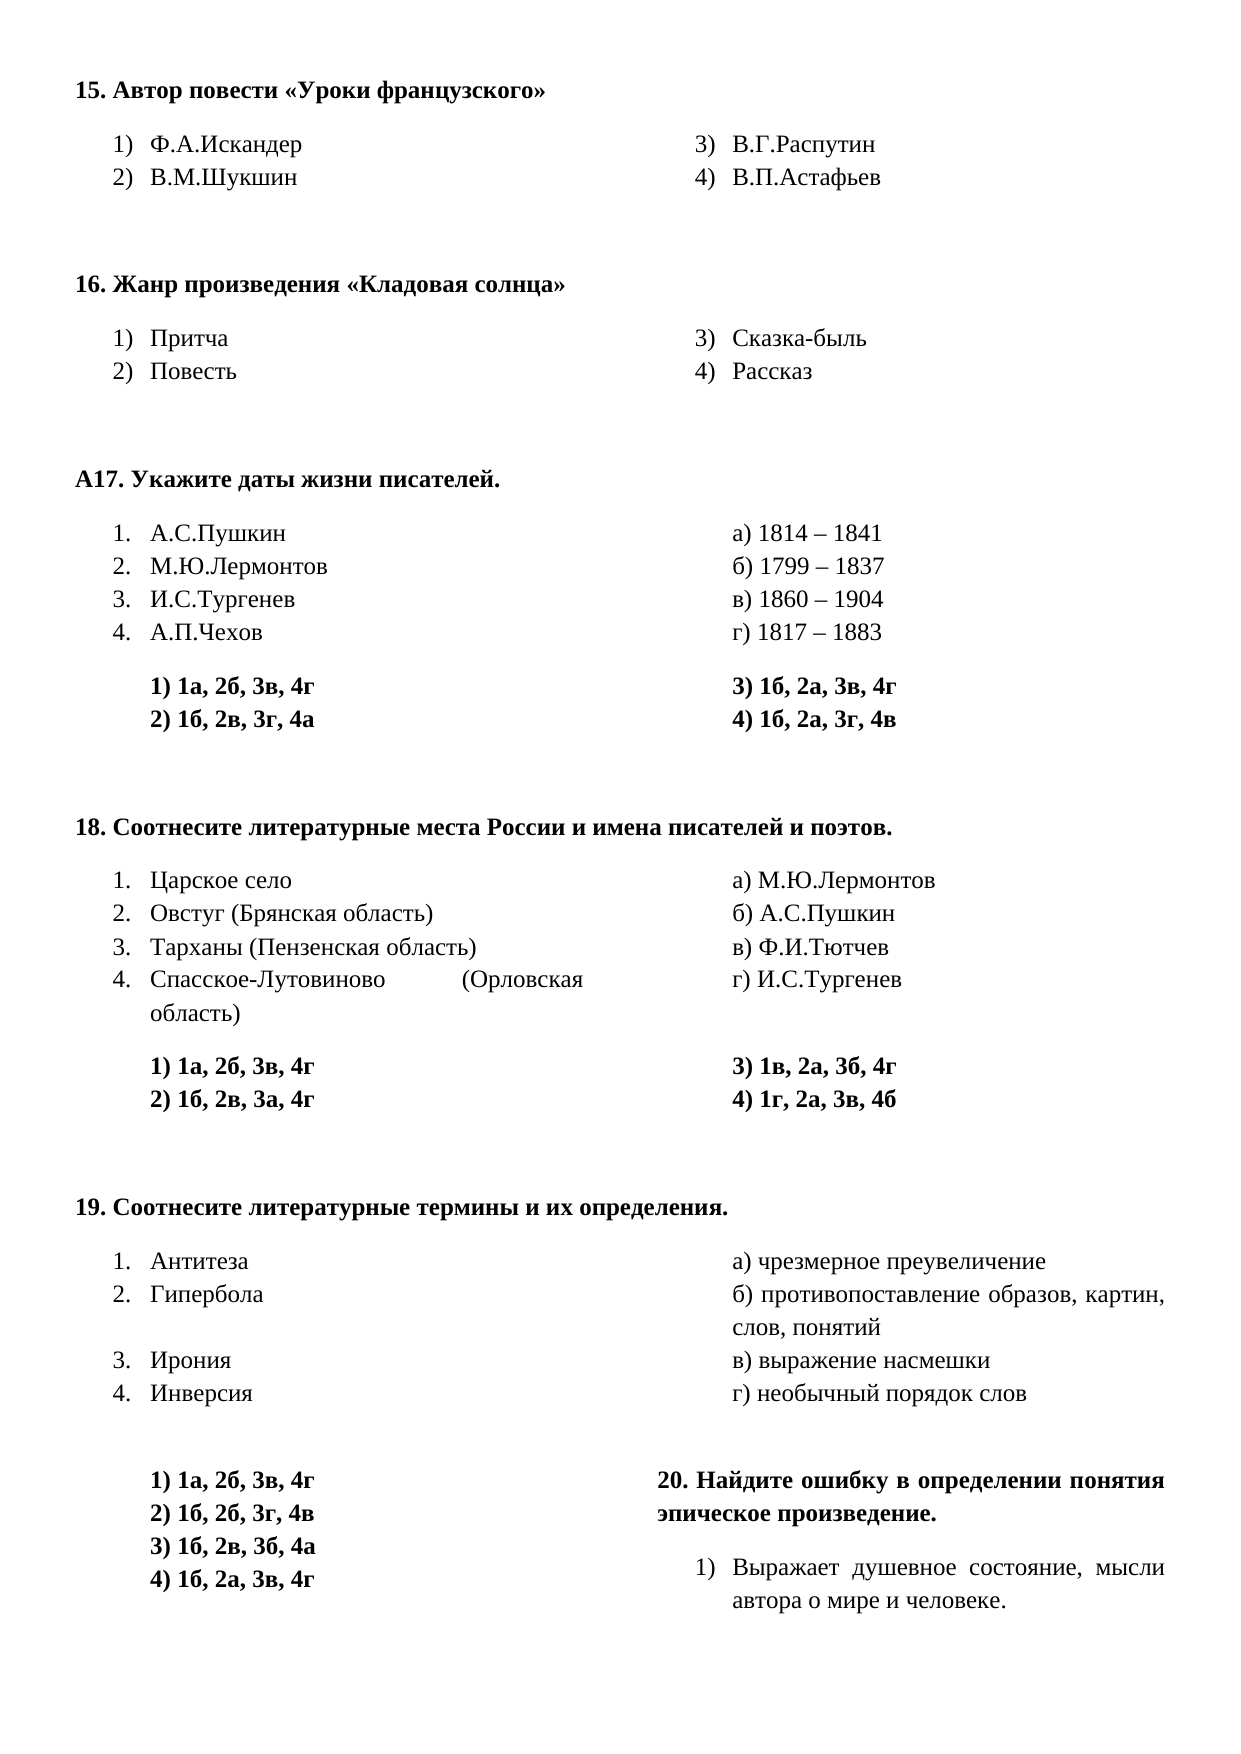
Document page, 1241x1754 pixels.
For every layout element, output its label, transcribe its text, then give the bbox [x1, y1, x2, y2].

text 19. Соотнесите литературные термины и их определения. [75, 1192, 1165, 1221]
text в) выражение насмешки [732, 1345, 1165, 1374]
text г) И.С.Тургенев [732, 964, 1165, 993]
text 2) 1б, 2в, 3а, 4г [150, 1084, 583, 1113]
text а) М.Ю.Лермонтов [732, 866, 1165, 894]
text 18. Соотнесите литературные места России и имена писателей и поэтов. [75, 812, 1165, 840]
list Овстуг (Брянская область) [112, 898, 583, 927]
list Царское село [112, 866, 583, 894]
list Рассказ [694, 356, 1165, 385]
list М.Ю.Лермонтов [112, 551, 583, 580]
list В.М.Шукшин [112, 162, 583, 191]
text 3) 1б, 2в, 3б, 4а [150, 1531, 583, 1560]
list В.П.Астафьев [694, 162, 1165, 191]
text 3) 1в, 2а, 3б, 4г [732, 1051, 1165, 1080]
list Притча [112, 323, 583, 352]
list В.Г.Распутин [694, 129, 1165, 158]
list Выражает душевное состояние, мысли автора о мире и человеке. [694, 1552, 1165, 1614]
text 15. Автор повести «Уроки французского» [75, 75, 1165, 104]
text 3) 1б, 2а, 3в, 4г [732, 671, 1165, 700]
text 4) 1б, 2а, 3г, 4в [732, 704, 1165, 733]
text 2) 1б, 2б, 3г, 4в [150, 1498, 583, 1527]
text А17. Укажите даты жизни писателей. [75, 464, 1165, 493]
text 1) 1а, 2б, 3в, 4г [150, 1465, 583, 1494]
list Сказка-быль [694, 323, 1165, 352]
text б) 1799 – 1837 [732, 551, 1165, 580]
list Ф.А.Искандер [112, 129, 583, 158]
text а) 1814 – 1841 [732, 518, 1165, 547]
text 1) 1а, 2б, 3в, 4г [150, 1051, 583, 1080]
text а) чрезмерное преувеличение [732, 1246, 1165, 1275]
text 4) 1г, 2а, 3в, 4б [732, 1084, 1165, 1113]
text 1) 1а, 2б, 3в, 4г [150, 671, 583, 700]
text г) необычный порядок слов [732, 1378, 1165, 1407]
text 16. Жанр произведения «Кладовая солнца» [75, 269, 1165, 298]
list А.П.Чехов [112, 617, 583, 646]
text 4) 1б, 2а, 3в, 4г [150, 1564, 583, 1593]
text 2) 1б, 2в, 3г, 4а [150, 704, 583, 733]
list А.С.Пушкин [112, 518, 583, 547]
text г) 1817 – 1883 [732, 617, 1165, 646]
list Тарханы (Пензенская область) [112, 932, 583, 960]
text в) Ф.И.Тютчев [732, 932, 1165, 960]
text б) противопоставление образов, картин, слов, понятий [732, 1279, 1165, 1341]
list Ирония [112, 1345, 583, 1374]
list Спасское-Лутовиново (Орловская область) [112, 964, 583, 1026]
list Антитеза [112, 1246, 583, 1275]
text б) А.С.Пушкин [732, 898, 1165, 927]
list Инверсия [112, 1378, 583, 1407]
text 20. Найдите ошибку в определении понятия эпическое произведение. [657, 1465, 1165, 1527]
text в) 1860 – 1904 [732, 584, 1165, 613]
list Гипербола [112, 1279, 583, 1308]
list И.С.Тургенев [112, 584, 583, 613]
list Повесть [112, 356, 583, 385]
